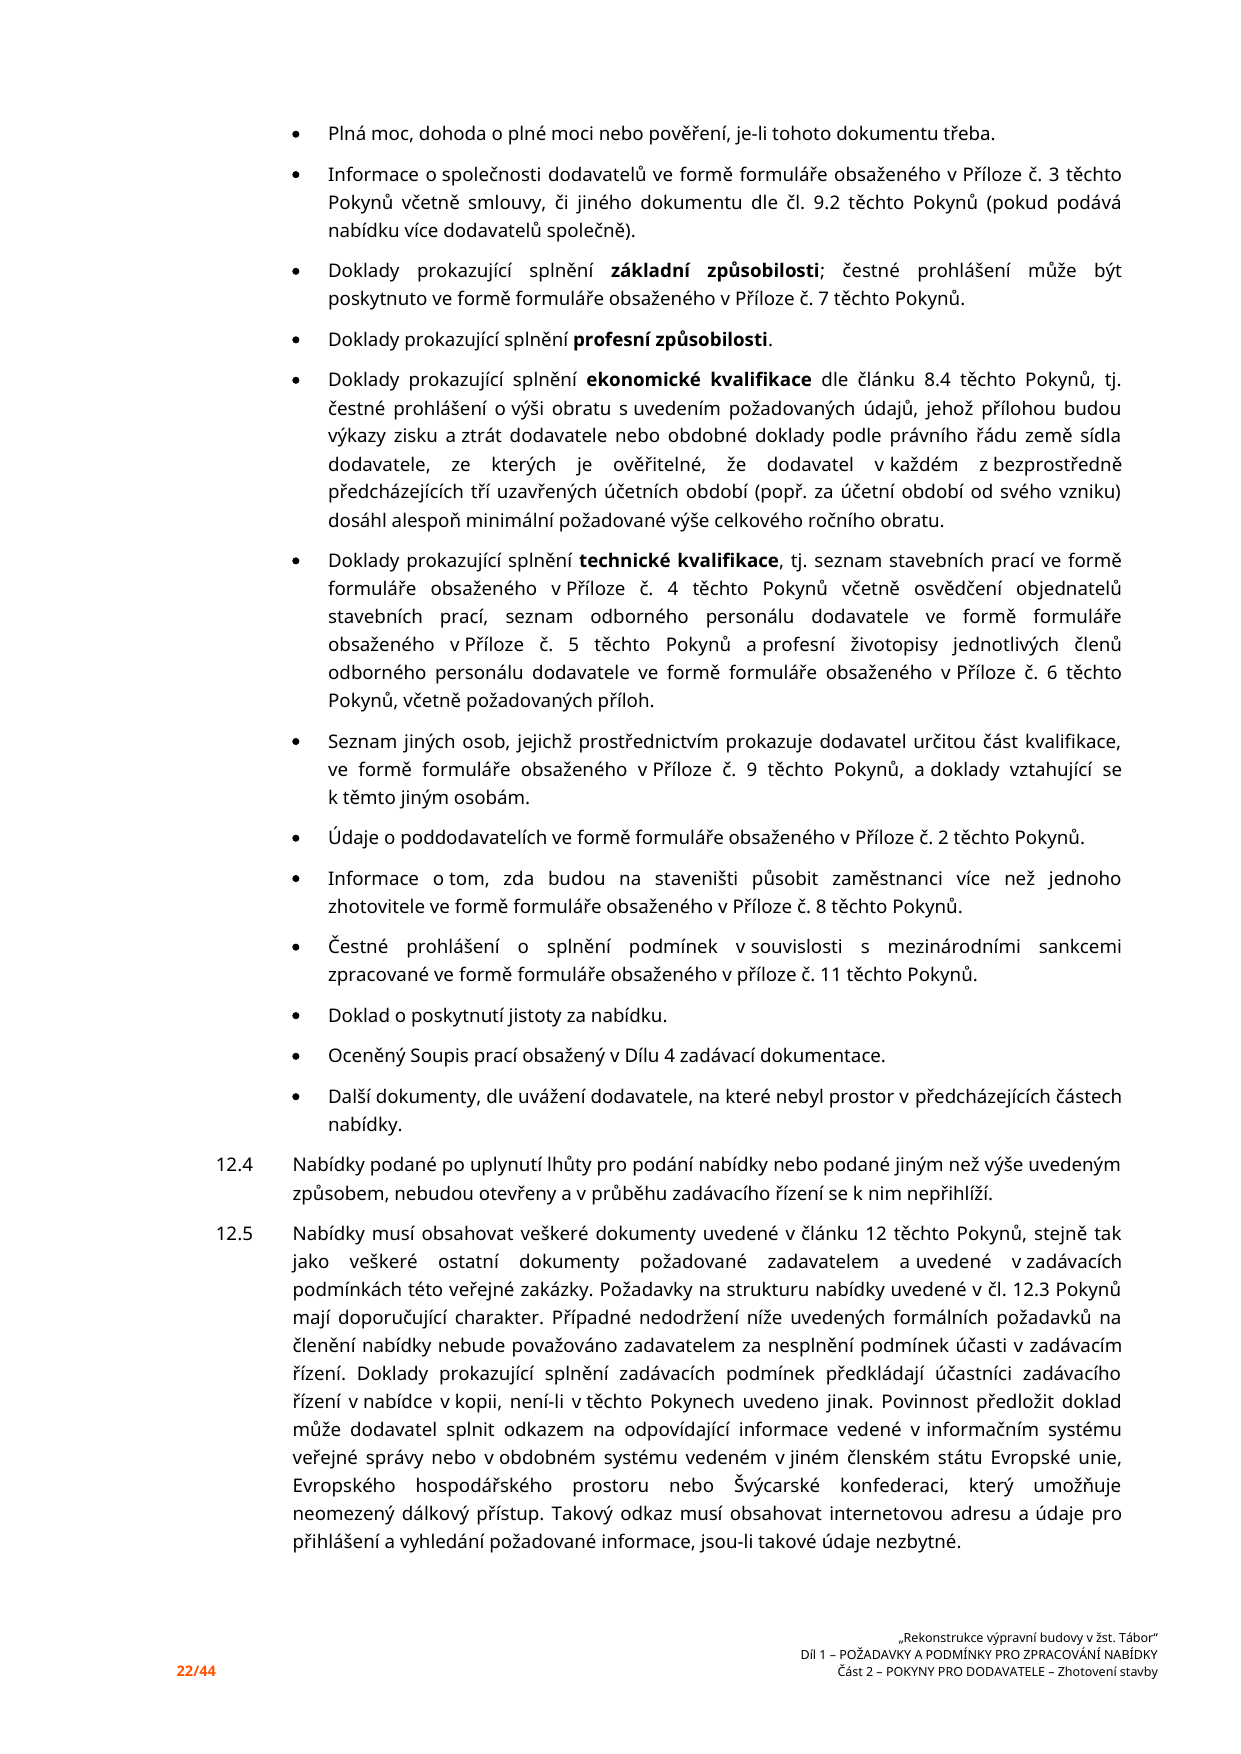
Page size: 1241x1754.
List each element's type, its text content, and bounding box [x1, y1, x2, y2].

text Doklady prokazující splnění ekonomické kvalifikace dle článku 8.4 těchto Pokynů, tj. čestné prohlášení o výši obratu s uvedením požadovaných údajů, jehož přílohou budou výkazy zisku a ztrát dodavatele nebo obdobné doklady podle právního řádu země sídla dodavatele, ze kterých je ověřitelné, že dodavatel v každém z bezprostředně předcházejících tří uzavřených účetních období (popř. za účetní období od svého vzniku) dosáhl alespoň minimální požadované výše celkového ročního obratu. [292, 367, 1122, 532]
text Čestné prohlášení o splnění podmínek v souvislosti s mezinárodními sankcemi zpracované ve formě formuláře obsaženého v příloze č. 11 těchto Pokynů. [292, 934, 1122, 987]
text Nabídky musí obsahovat veškeré dokumenty uvedené v článku 12 těchto Pokynů, stejně tak jako veškeré ostatní dokumenty požadované zadavatelem a uvedené v zadávacích podmínkách této veřejné zakázky. Požadavky na strukturu nabídky uvedené v čl. 12.3 Pokynů mají doporučující charakter. Případné nedodržení níže uvedených formálních požadavků na členění nabídky nebude považováno zadavatelem za nesplnění podmínek účasti v zadávacím řízení. Doklady prokazující splnění zadávacích podmínek předkládají účastníci zadávacího řízení v nabídce v kopii, není-li v těchto Pokynech uvedeno jinak. Povinnost předložit doklad může dodavatel splnit odkazem na odpovídající informace vedené v informačním systému veřejné správy nebo v obdobném systému vedeném v jiném členském státu Evropské unie, Evropského hospodářského prostoru nebo Švýcarské konfederaci, který umožňuje neomezený dálkový přístup. Takový odkaz musí obsahovat internetovou adresu a údaje pro přihlášení a vyhledání požadované informace, jsou-li takové údaje nezbytné. [216, 1220, 1122, 1554]
text Doklady prokazující splnění technické kvalifikace, tj. seznam stavebních prací ve formě formuláře obsaženého v Příloze č. 4 těchto Pokynů včetně osvědčení objednatelů stavebních prací, seznam odborného personálu dodavatele ve formě formuláře obsaženého v Příloze č. 5 těchto Pokynů a profesní životopisy jednotlivých členů odborného personálu dodavatele ve formě formuláře obsaženého v Příloze č. 6 těchto Pokynů, včetně požadovaných příloh. [292, 547, 1122, 713]
text Údaje o poddodavatelích ve formě formuláře obsaženého v Příloze č. 2 těchto Pokynů. [292, 824, 1122, 850]
text Další dokumenty, dle uvážení dodavatele, na které nebyl prostor v předcházejících částech nabídky. [292, 1083, 1122, 1137]
text Seznam jiných osob, jejichž prostřednictvím prokazuje dodavatel určitou část kvalifikace, ve formě formuláře obsaženého v Příloze č. 9 těchto Pokynů, a doklady vztahující se k těmto jiným osobám. [292, 728, 1122, 809]
text Doklady prokazující splnění profesní způsobilosti. [292, 326, 1122, 352]
text Nabídky podané po uplynutí lhůty pro podání nabídky nebo podané jiným než výše uvedeným způsobem, nebudou otevřeny a v průběhu zadávacího řízení se k nim nepřihlíží. [216, 1152, 1122, 1205]
text Doklady prokazující splnění základní způsobilosti; čestné prohlášení může být poskytnuto ve formě formuláře obsaženého v Příloze č. 7 těchto Pokynů. [292, 258, 1122, 311]
text Doklad o poskytnutí jistoty za nabídku. [292, 1002, 1122, 1028]
text Oceněný Soupis prací obsažený v Dílu 4 zadávací dokumentace. [292, 1043, 1122, 1068]
text Informace o tom, zda budou na staveništi působit zaměstnanci více než jednoho zhotovitele ve formě formuláře obsaženého v Příloze č. 8 těchto Pokynů. [292, 865, 1122, 919]
text Plná moc, dohoda o plné moci nebo pověření, je-li tohoto dokumentu třeba. [292, 121, 1122, 146]
text Informace o společnosti dodavatelů ve formě formuláře obsaženého v Příloze č. 3 těchto Pokynů včetně smlouvy, či jiného dokumentu dle čl. 9.2 těchto Pokynů (pokud podává nabídku více dodavatelů společně). [292, 161, 1122, 243]
